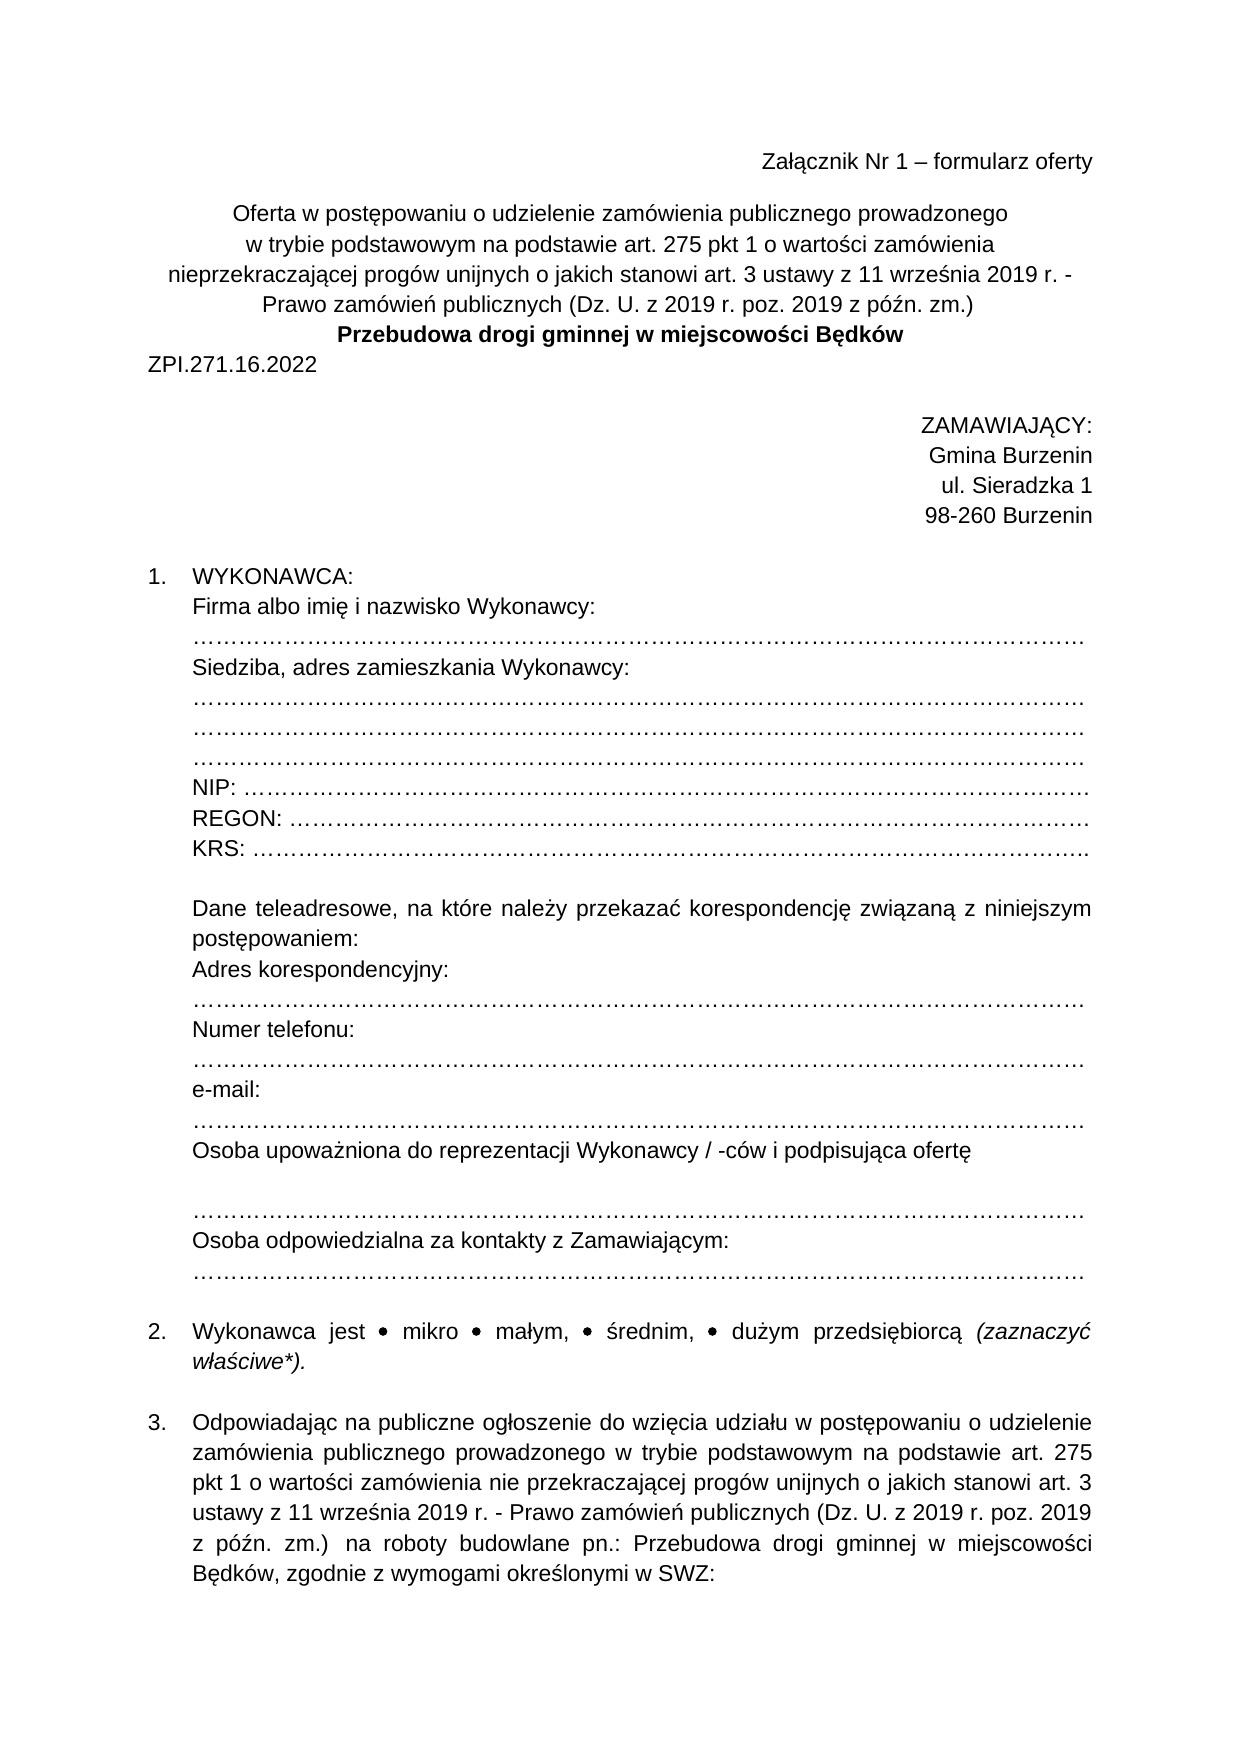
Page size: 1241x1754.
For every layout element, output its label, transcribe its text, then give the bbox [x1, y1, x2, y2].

text ……………………………………………………………………………………………………… [192, 1258, 1093, 1284]
text Siedziba, adres zamieszkania Wykonawcy: [192, 653, 1093, 680]
text REGON: …………………………………………………………………………………………… [192, 804, 1093, 831]
text 98-260 Burzenin [177, 502, 1093, 529]
list Odpowiadając na publiczne ogłoszenie do wzięcia udziału w postępowaniu o udzielenie zamówienia publicznego prowadzonego w trybie podstawowym na podstawie art. 275 pkt 1 o wartości zamówienia nie przekraczającej progów unijnych o jakich stanowi art. 3 ustawy z 11 września 2019 r. - Prawo zamówień publicznych (Dz. U. z 2019 r. poz. 2019 z późn. zm.) na roboty budowlane pn.: Przebudowa drogi gminnej w miejscowości Będków, zgodnie z wymogami określonymi w SWZ: [148, 1409, 1093, 1586]
text e-mail: [192, 1076, 1093, 1103]
text Firma albo imię i nazwisko Wykonawcy: [192, 593, 1093, 619]
text NIP: ………………………………………………………………………………………………… [192, 774, 1093, 801]
text ……………………………………………………………………………………………………… [192, 1046, 1093, 1072]
text ul. Sieradzka 1 [177, 472, 1093, 498]
text Adres korespondencyjny: [192, 956, 1093, 982]
text Dane teleadresowe, na które należy przekazać korespondencję związaną z niniejszym postępowaniem: [192, 895, 1093, 952]
text Załącznik Nr 1 – formularz oferty [148, 148, 1093, 174]
text ZAMAWIAJĄCY: [193, 412, 1093, 438]
text ……………………………………………………………………………………………………… [192, 623, 1093, 649]
text Gmina Burzenin [177, 442, 1093, 468]
text Przebudowa drogi gminnej w miejscowości Będków [148, 321, 1093, 347]
text Osoba odpowiedzialna za kontakty z Zamawiającym: [192, 1227, 1093, 1254]
text ZPI.271.16.2022 [148, 351, 1093, 378]
text w trybie podstawowym na podstawie art. 275 pkt 1 o wartości zamówienia nieprzekraczającej progów unijnych o jakich stanowi art. 3 ustawy z 11 września 2019 r. - Prawo zamówień publicznych (Dz. U. z 2019 r. poz. 2019 z późn. zm.) [148, 231, 1093, 317]
text ……………………………………………………………………………………………………… [192, 684, 1093, 710]
text ……………………………………………………………………………………………………… [192, 714, 1093, 740]
text ……………………………………………………………………………………………………… [192, 744, 1093, 770]
list WYKONAWCA: [148, 563, 1093, 589]
text Oferta w postępowaniu o udzielenie zamówienia publicznego prowadzonego [148, 200, 1093, 227]
text Numer telefonu: [192, 1016, 1093, 1042]
text KRS: ……………………………………………………………………………………………….. [192, 835, 1093, 861]
text ……………………………………………………………………………………………………… [192, 1107, 1093, 1133]
text Osoba upoważniona do reprezentacji Wykonawcy / -ców i podpisująca ofertę [192, 1137, 1093, 1163]
text ……………………………………………………………………………………………………… [192, 986, 1093, 1012]
list Wykonawca jest mikro małym, średnim, dużym przedsiębiorcą (zaznaczyć właściwe*). [148, 1318, 1093, 1374]
text ……………………………………………………………………………………………………… [192, 1197, 1093, 1223]
